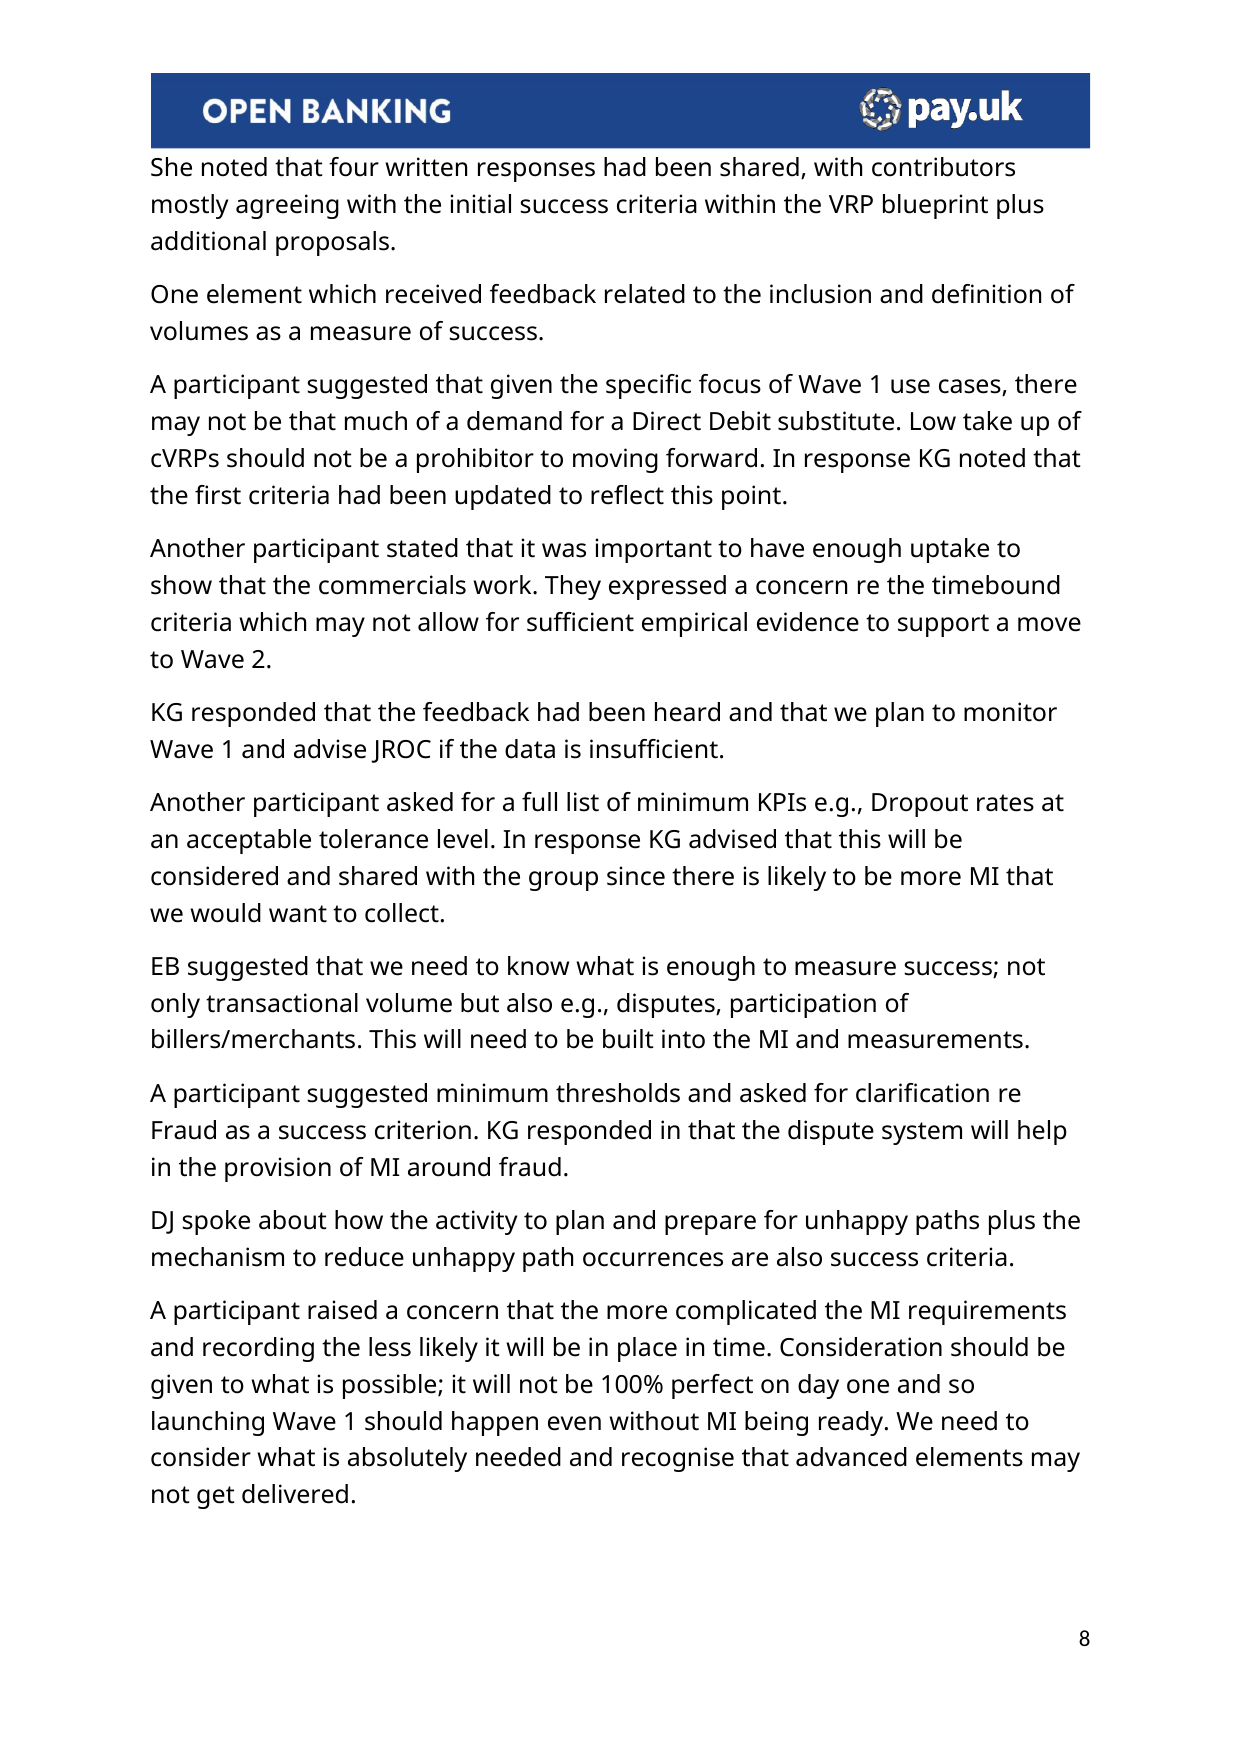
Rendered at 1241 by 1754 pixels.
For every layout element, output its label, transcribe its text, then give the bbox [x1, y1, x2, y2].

text One element which received feedback related to the inclusion and definition of volumes as a measure of success. [150, 277, 1090, 348]
text She noted that four written responses had been shared, with contributors mostly agreeing with the initial success criteria within the VRP blueprint plus additional proposals. [150, 150, 1090, 258]
text DJ spoke about how the activity to plan and prepare for unhappy paths plus the mechanism to reduce unhappy path occurrences are also success criteria. [150, 1203, 1090, 1273]
text KG responded that the feedback had been heard and that we plan to monitor Wave 1 and advise JROC if the data is insufficient. [150, 695, 1090, 766]
text A participant raised a concern that the more complicated the MI requirements and recording the less likely it will be in place in time. Consideration should be given to what is possible; it will not be 100% perfect on day one and so launching Wave 1 should happen even without MI being ready. We need to consider what is absolutely needed and recognise that advanced elements may not get delivered. [150, 1293, 1090, 1511]
picture [150, 73, 1091, 149]
text A participant suggested minimum thresholds and asked for clarification re Fraud as a success criterion. KG responded in that the dispute system will help in the provision of MI around fraud. [150, 1076, 1090, 1183]
text EB suggested that we need to know what is enough to measure success; not only transactional volume but also e.g., disputes, participation of billers/merchants. This will need to be built into the MI and measurements. [150, 949, 1090, 1056]
text Another participant stated that it was important to have enough uptake to show that the commercials work. They expressed a concern re the timebound criteria which may not allow for sufficient empirical evidence to support a move to Wave 2. [150, 531, 1090, 675]
text A participant suggested that given the specific focus of Wave 1 use cases, there may not be that much of a demand for a Direct Debit substitute. Low take up of cVRPs should not be a prohibitor to moving forward. In response KG noted that the first criteria had been updated to reflect this point. [150, 367, 1090, 512]
text Another participant asked for a full list of minimum KPIs e.g., Dropout rates at an acceptable tolerance level. In response KG advised that this will be considered and shared with the group since there is likely to be more MI that we would want to collect. [150, 785, 1090, 929]
